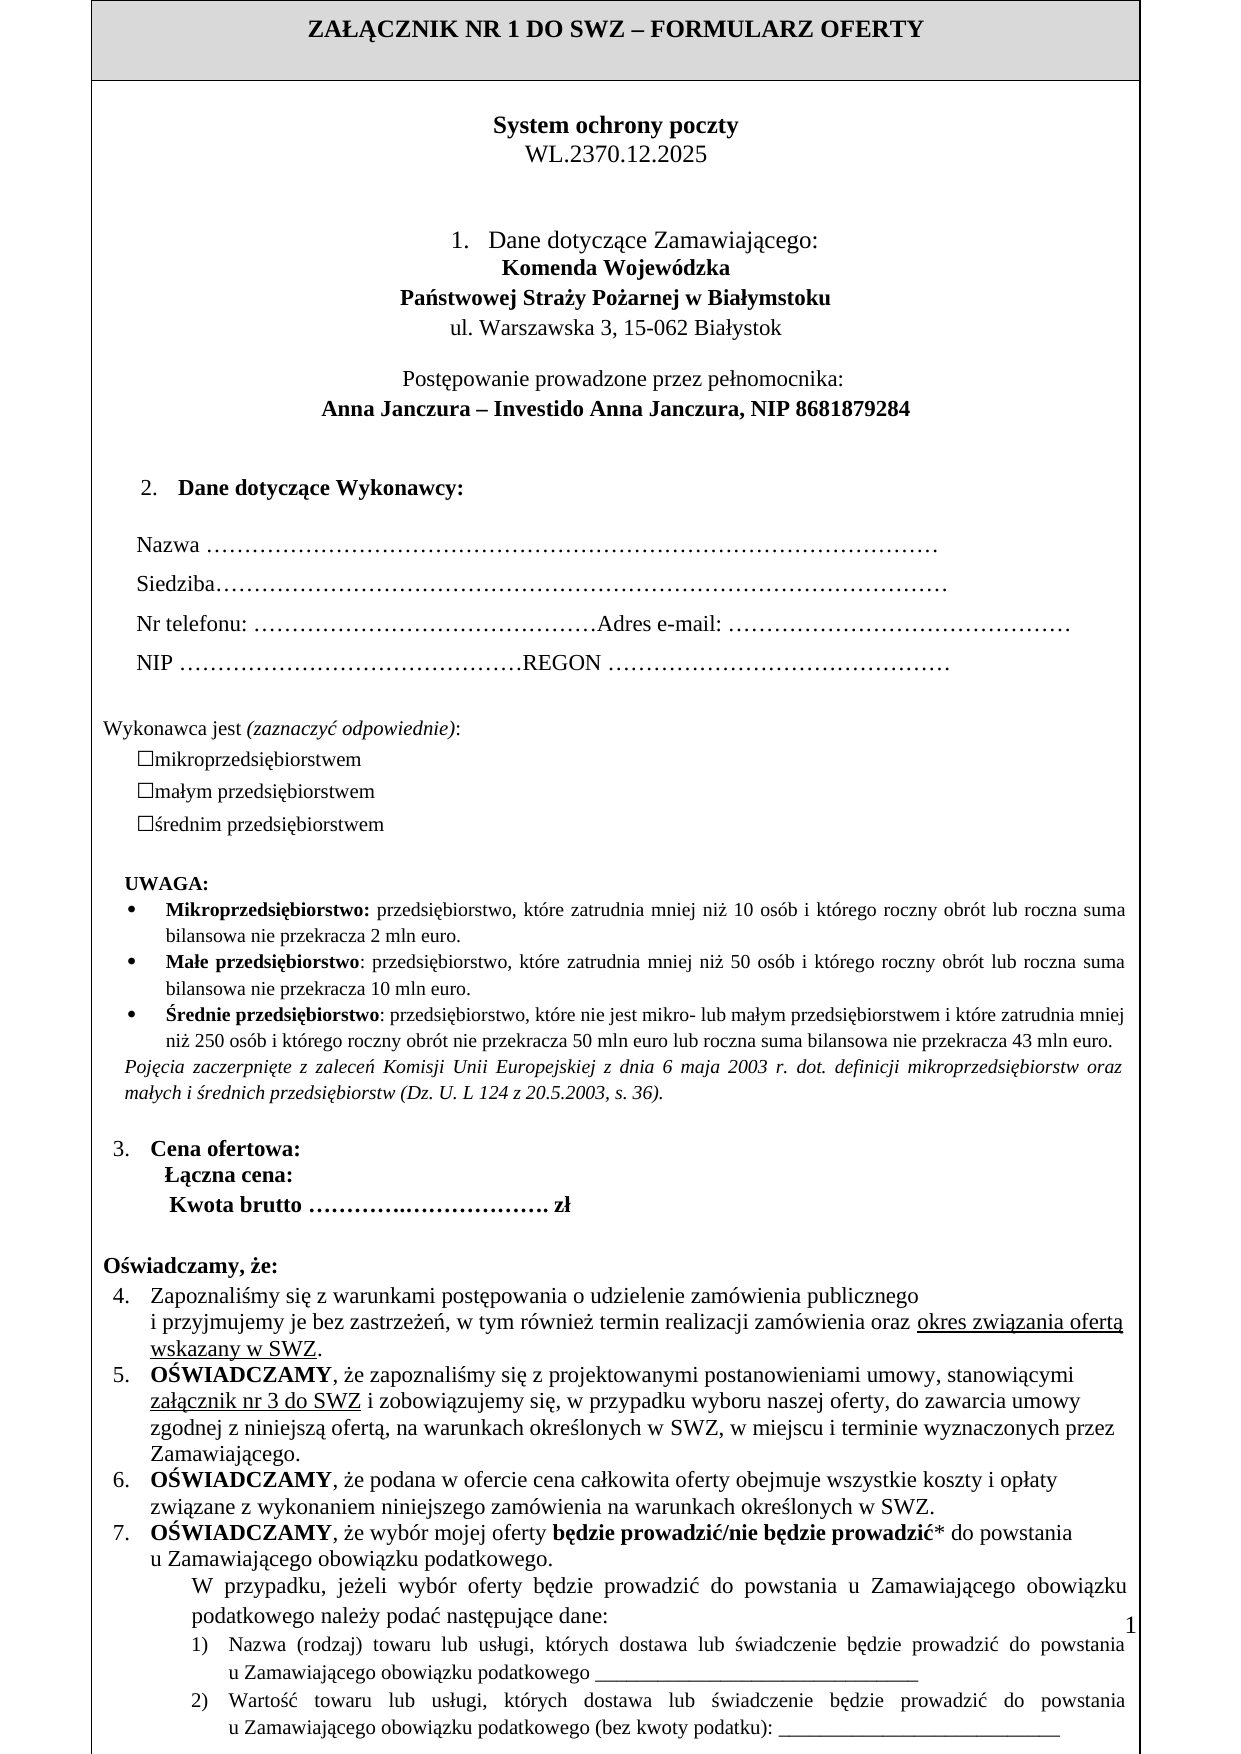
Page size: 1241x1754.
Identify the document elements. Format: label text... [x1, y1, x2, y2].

table_cell System ochrony poczty WL.2370.12.2025 Dane dotyczące Zamawiającego: Komenda Wojewódzka Państwowej Straży Pożarnej w Białymstoku ul. Warszawska 3, 15-062 Białystok Postępowanie prowadzone przez pełnomocnika: Anna Janczura – Investido Anna Janczura, NIP 8681879284 Dane dotyczące Wykonawcy: Nazwa …………………………………………………………………………………… Siedziba…………………………………………………………………………………… Nr telefonu: ………………………………………Adres e-mail: ……………………………………… NIP ………………………………………REGON ……………………………………… Wykonawca jest (zaznaczyć odpowiednie): mikroprzedsiębiorstwem małym przedsiębiorstwem średnim przedsiębiorstwem UWAGA: Mikroprzedsiębiorstwo: przedsiębiorstwo, które zatrudnia mniej niż 10 osób i którego roczny obrót lub roczna suma bilansowa nie przekracza 2 mln euro. Małe przedsiębiorstwo: przedsiębiorstwo, które zatrudnia mniej niż 50 osób i którego roczny obrót lub roczna suma bilansowa nie przekracza 10 mln euro. Średnie przedsiębiorstwo: przedsiębiorstwo, które nie jest mikro- lub małym przedsiębiorstwem i które zatrudnia mniej niż 250 osób i którego roczny obrót nie przekracza 50 mln euro lub roczna suma bilansowa nie przekracza 43 mln euro. Pojęcia zaczerpnięte z zaleceń Komisji Unii Europejskiej z dnia 6 maja 2003 r. dot. definicji mikroprzedsiębiorstw oraz małych i średnich przedsiębiorstw (Dz. U. L 124 z 20.5.2003, s. 36). Cena ofertowa: Łączna cena: Kwota brutto ………….………………. zł Oświadczamy, że: Zapoznaliśmy się z warunkami postępowania o udzielenie zamówienia publicznego i przyjmujemy je bez zastrzeżeń, w tym również termin realizacji zamówienia oraz okres związania ofertą wskazany w SWZ. OŚWIADCZAMY, że zapoznaliśmy się z projektowanymi postanowieniami umowy, stanowiącymi załącznik nr 3 do SWZ i zobowiązujemy się, w przypadku wyboru naszej oferty, do zawarcia umowy zgodnej z niniejszą ofertą, na warunkach określonych w SWZ, w miejscu i terminie wyznaczonych przez Zamawiającego. OŚWIADCZAMY, że podana w ofercie cena całkowita oferty obejmuje wszystkie koszty i opłaty związane z wykonaniem niniejszego zamówienia na warunkach określonych w SWZ. OŚWIADCZAMY, że wybór mojej oferty będzie prowadzić/nie będzie prowadzić* do powstania u Zamawiającego obowiązku podatkowego. W przypadku, jeżeli wybór oferty będzie prowadzić do powstania u Zamawiającego obowiązku podatkowego należy podać następujące dane: Nazwa (rodzaj) towaru lub usługi, których dostawa lub świadczenie będzie prowadzić do powstania u Zamawiającego obowiązku podatkowego _______________________________ Wartość towaru lub usługi, których dostawa lub świadczenie będzie prowadzić do powstania u Zamawiającego obowiązku podatkowego (bez kwoty podatku): ___________________________ OŚWIADCZAMY, że wypełniliśmy obowiązki informacyjne przewidziane w art. 13 lub art. 14 RODO wobec osób fizycznych, od których dane osobowe bezpośrednio lub pośrednio pozyskaliśmy w celu ubiegania się o udzielenie zamówienia publicznego w niniejszym postępowaniu zakupowym oraz realizacji zamówienia*. W przypadku gdy Wykonawca nie przekazuje danych osobowych innych niż bezpośrednio jego dotyczących lub zachodzi wyłączenie stosowania obowiązku informacyjnego, stosownie do art. 13 ust. 4 lub art. 14 ust. 5 RODO treści oświadczenia wykonawca nie składa (usunięcie treści oświadczenia np. przez jego wykreślenie). WSZELKĄ KORESPONDENCJĘ w sprawie niniejszego postępowania należy kierować do: Imię i nazwisko ………………………………………… Adres: ………………………………………… Telefon: ………………………………………… Adres e-mail: ………………………………………… Wskazuję dostępność w formie elektronicznej: odpisu z właściwego rejestru lub z centralnej ewidencji i informacji o działalności gospodarczej, jeżeli odrębne przepisy wymagają wpisu do rejestru lub ewidencji* ……..…………………………………………… (proszę wskazać bezpośredni adres internetowy ogólnodostępnych i bezpłatnych baz danych) Informacje dotyczące tajemnicy przedsiębiorstwa: …………………………………………………………………………………………………………. * Niepotrzebne skreślić. ………………………………………… (podpis Wykonawcy/Wykonawców) Przez podpis należy rozumieć: podpis kwalifikowany lub podpis osobisty lub podpis zaufany [92, 81, 1139, 1754]
table_header ZAŁĄCZNIK NR 1 DO SWZ – FORMULARZ OFERTY [92, 1, 1139, 80]
